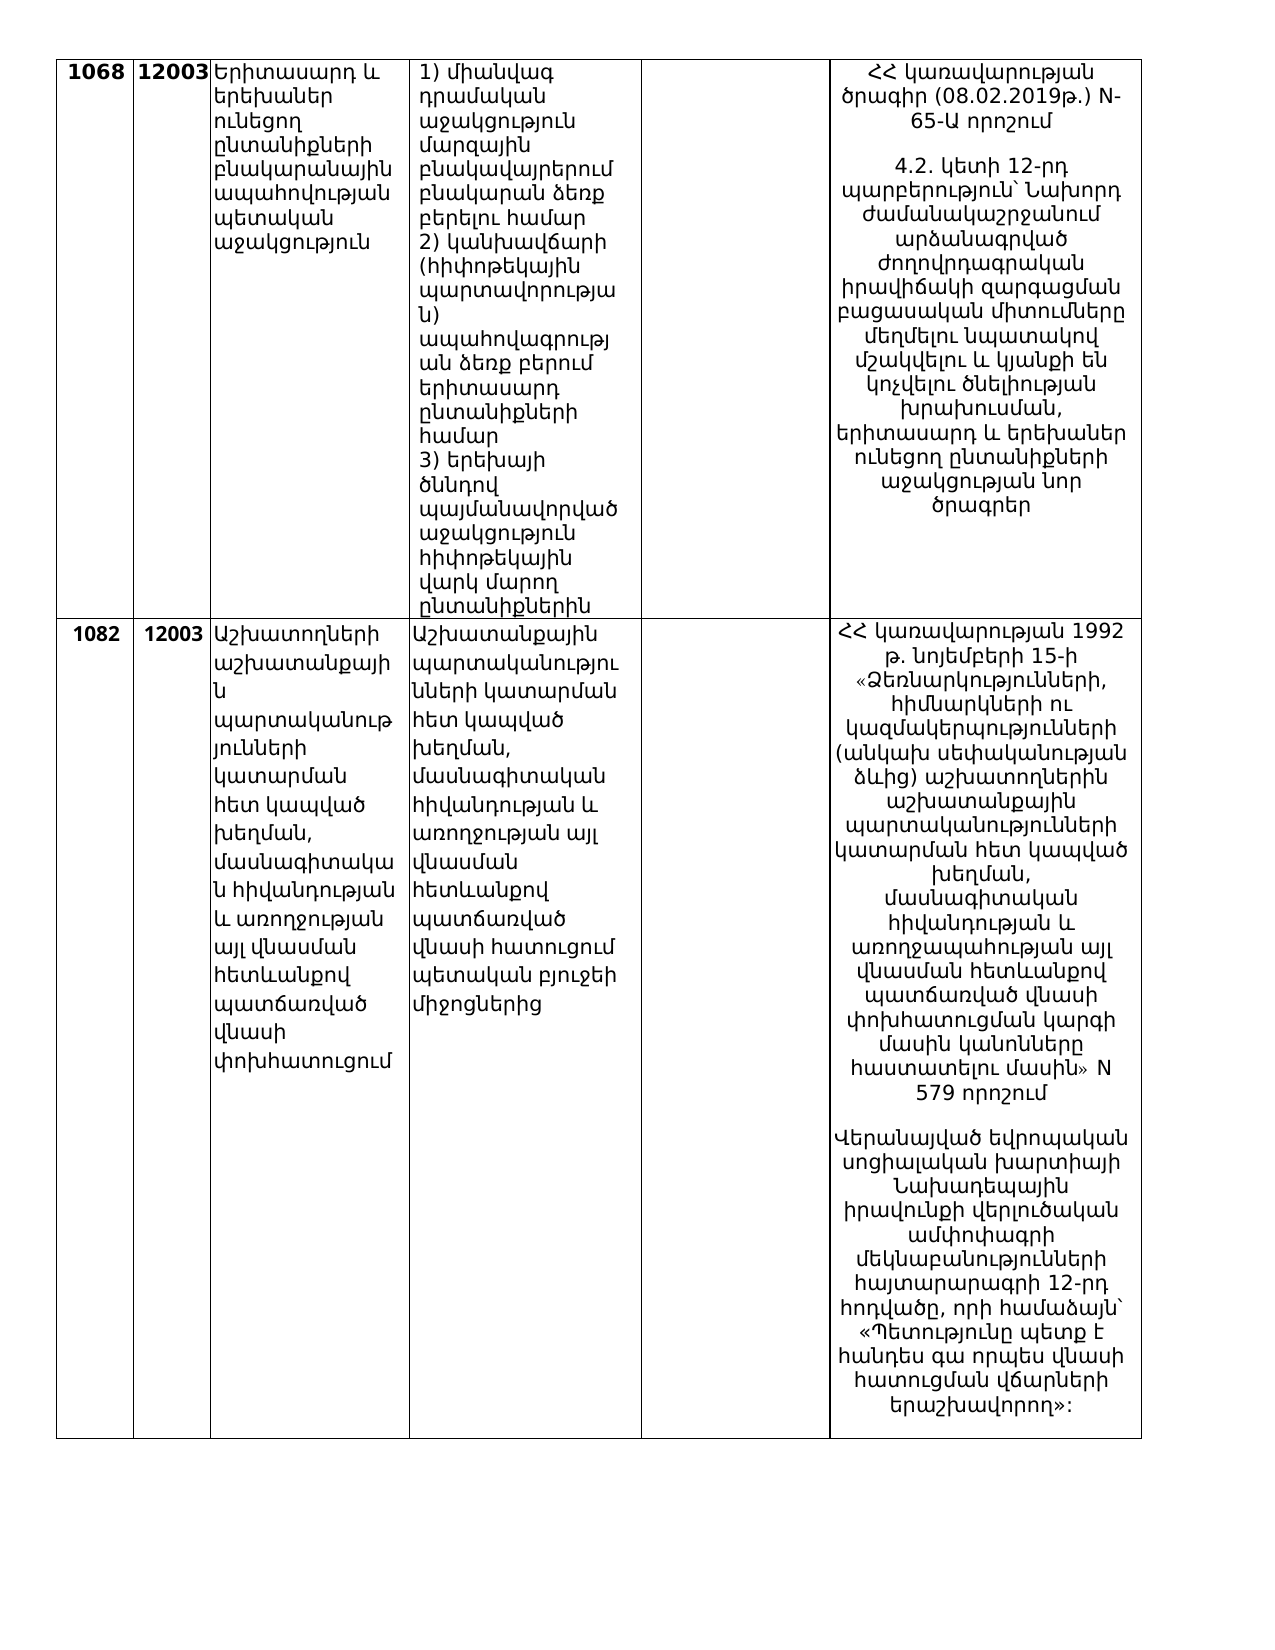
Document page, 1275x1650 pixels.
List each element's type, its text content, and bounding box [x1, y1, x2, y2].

table_cell 1) միանվագ դրամական աջակցություն մարզային բնակավայրերում բնակարան ձեռք բերելու համար 2) կանխավճարի (հիփոթեկային պարտավորության) ապահովագրության ձեռք բերում երիտասարդ ընտանիքների համար 3) երեխայի ծննդով պայմանավորված աջակցություն հիփոթեկային վարկ մարող ընտանիքներին [410, 60, 641, 618]
table_cell 1068 [57, 60, 133, 618]
table_cell Աշխատողների աշխատանքային պարտականությունների կատարման հետ կապված խեղման, մասնագիտական հիվանդության և առողջության այլ վնասման հետևանքով պատճառված վնասի փոխհատուցում [211, 619, 409, 1438]
table_cell 12003 [134, 619, 210, 1438]
table_cell 12003 [134, 60, 210, 618]
table_cell Երիտասարդ և երեխաներ ունեցող ընտանիքների բնակարանային ապահովության պետական աջակցություն [211, 60, 409, 618]
table_cell 1082 [57, 619, 133, 1438]
table_cell Աշխատանքային պարտականությունների կատարման հետ կապված խեղման, մասնագիտական հիվանդության և առողջության այլ վնասման հետևանքով պատճառված վնասի հատուցում պետական բյուջեի միջոցներից [410, 619, 641, 1438]
table_cell ՀՀ կառավարության ծրագիր (08.02.2019թ.) N-65-Ա որոշում 4.2. կետի 12-րդ պարբերություն՝ Նախորդ ժամանակաշրջանում արձանագրված ժողովրդագրական իրավիճակի զարգացման բացասական միտումները մեղմելու նպատակով մշակվելու և կյանքի են կոչվելու ծնելիության խրախուսման, երիտասարդ և երեխաներ ունեցող ընտանիքների աջակցության նոր ծրագրեր [831, 60, 1141, 618]
table_cell [642, 60, 829, 618]
table_cell [642, 619, 829, 1438]
table_cell ՀՀ կառավարության 1992 թ. նոյեմբերի 15-ի Ձեռնարկությունների, հիմնարկների ու կազմակերպությունների (անկախ սեփականության ձևից) աշխատողներին աշխատանքային պարտականությունների կատարման հետ կապված խեղման, մասնագիտական հիվանդության և առողջապահության այլ վնասման հետևանքով պատճառված վնասի փոխհատուցման կարգի մասին կանոնները հաստատելու մասին N 579 որոշում Վերանայված եվրոպական սոցիալական խարտիայի Նախադեպային իրավունքի վերլուծական ամփոփագրի մեկնաբանությունների հայտարարագրի 12-րդ հոդվածը, որի համաձայն՝ «Պետությունը պետք է հանդես գա որպես վնասի հատուցման վճարների երաշխավորող»: [831, 619, 1141, 1438]
